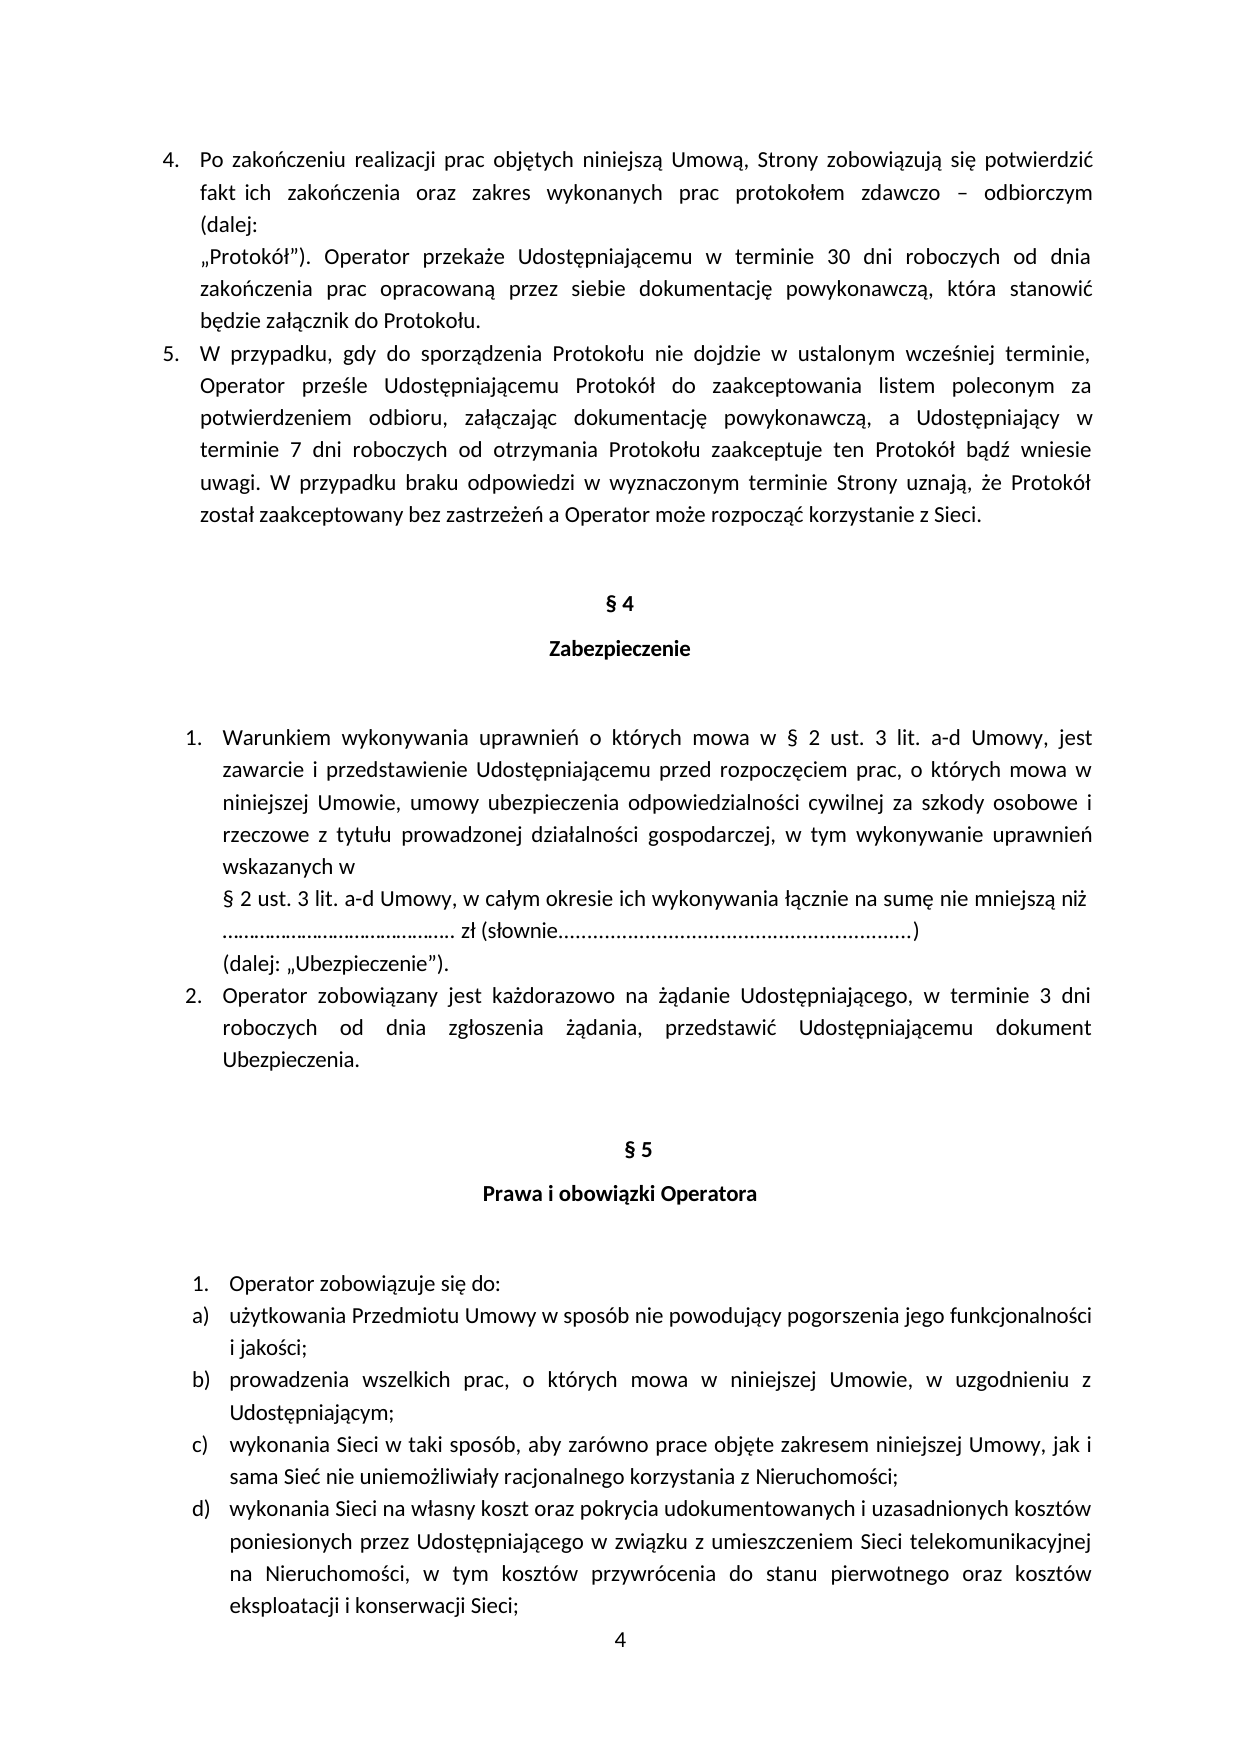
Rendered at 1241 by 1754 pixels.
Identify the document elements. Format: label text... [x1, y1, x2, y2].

text „Protokół”). Operator przekaże Udostępniającemu w terminie 30 dni roboczych od dnia zakończenia prac opracowaną przez siebie dokumentację powykonawczą, która stanowić będzie załącznik do Protokołu. [200, 242, 1093, 335]
list Warunkiem wykonywania uprawnień o których mowa w § 2 ust. 3 lit. a-d Umowy, jest zawarcie i przedstawienie Udostępniającemu przed rozpoczęciem prac, o których mowa w niniejszej Umowie, umowy ubezpieczenia odpowiedzialności cywilnej za szkody osobowe i rzeczowe z tytułu prowadzonej działalności gospodarczej, w tym wykonywanie uprawnień wskazanych w [185, 723, 1093, 880]
list użytkowania Przedmiotu Umowy w sposób nie powodujący pogorszenia jego funkcjonalności [192, 1301, 1105, 1329]
text § 5 [173, 1135, 1105, 1163]
text i jakości; [229, 1333, 1105, 1362]
text …………………………………….. zł (słownie ) [222, 917, 1105, 944]
list prowadzenia wszelkich prac, o których mowa w niniejszej Umowie, w uzgodnieniu z Udostępniającym; [192, 1366, 1093, 1426]
list Po zakończeniu realizacji prac objętych niniejszą Umową, Strony zobowiązują się potwierdzić fakt ich zakończenia oraz zakres wykonanych prac protokołem zdawczo – odbiorczym (dalej: [162, 146, 1093, 238]
text Zabezpieczenie [135, 634, 1105, 662]
text § 4 [135, 589, 1105, 617]
text Prawa i obowiązki Operatora [135, 1179, 1105, 1208]
text § 2 ust. 3 lit. a-d Umowy, w całym okresie ich wykonywania łącznie na sumę nie mniejszą niż [222, 884, 1105, 912]
list W przypadku, gdy do sporządzenia Protokołu nie dojdzie w ustalonym wcześniej terminie, Operator prześle Udostępniającemu Protokół do zaakceptowania listem poleconym za potwierdzeniem odbioru, załączając dokumentację powykonawczą, a Udostępniający w terminie 7 dni roboczych od otrzymania Protokołu zaakceptuje ten Protokół bądź wniesie uwagi. W przypadku braku odpowiedzi w wyznaczonym terminie Strony uznają, że Protokół został zaakceptowany bez zastrzeżeń a Operator może rozpocząć korzystanie z Sieci. [162, 339, 1093, 528]
list Operator zobowiązany jest każdorazowo na żądanie Udostępniającego, w terminie 3 dni roboczych od dnia zgłoszenia żądania, przedstawić Udostępniającemu dokument Ubezpieczenia. [185, 981, 1093, 1073]
list wykonania Sieci na własny koszt oraz pokrycia udokumentowanych i uzasadnionych kosztów poniesionych przez Udostępniającego w związku z umieszczeniem Sieci telekomunikacyjnej na Nieruchomości, w tym kosztów przywrócenia do stanu pierwotnego oraz kosztów eksploatacji i konserwacji Sieci; [192, 1494, 1093, 1619]
text (dalej: „Ubezpieczenie”). [222, 949, 1105, 977]
list wykonania Sieci w taki sposób, aby zarówno prace objęte zakresem niniejszej Umowy, jak i sama Sieć nie uniemożliwiały racjonalnego korzystania z Nieruchomości; [192, 1430, 1093, 1490]
list Operator zobowiązuje się do: [192, 1269, 1105, 1297]
